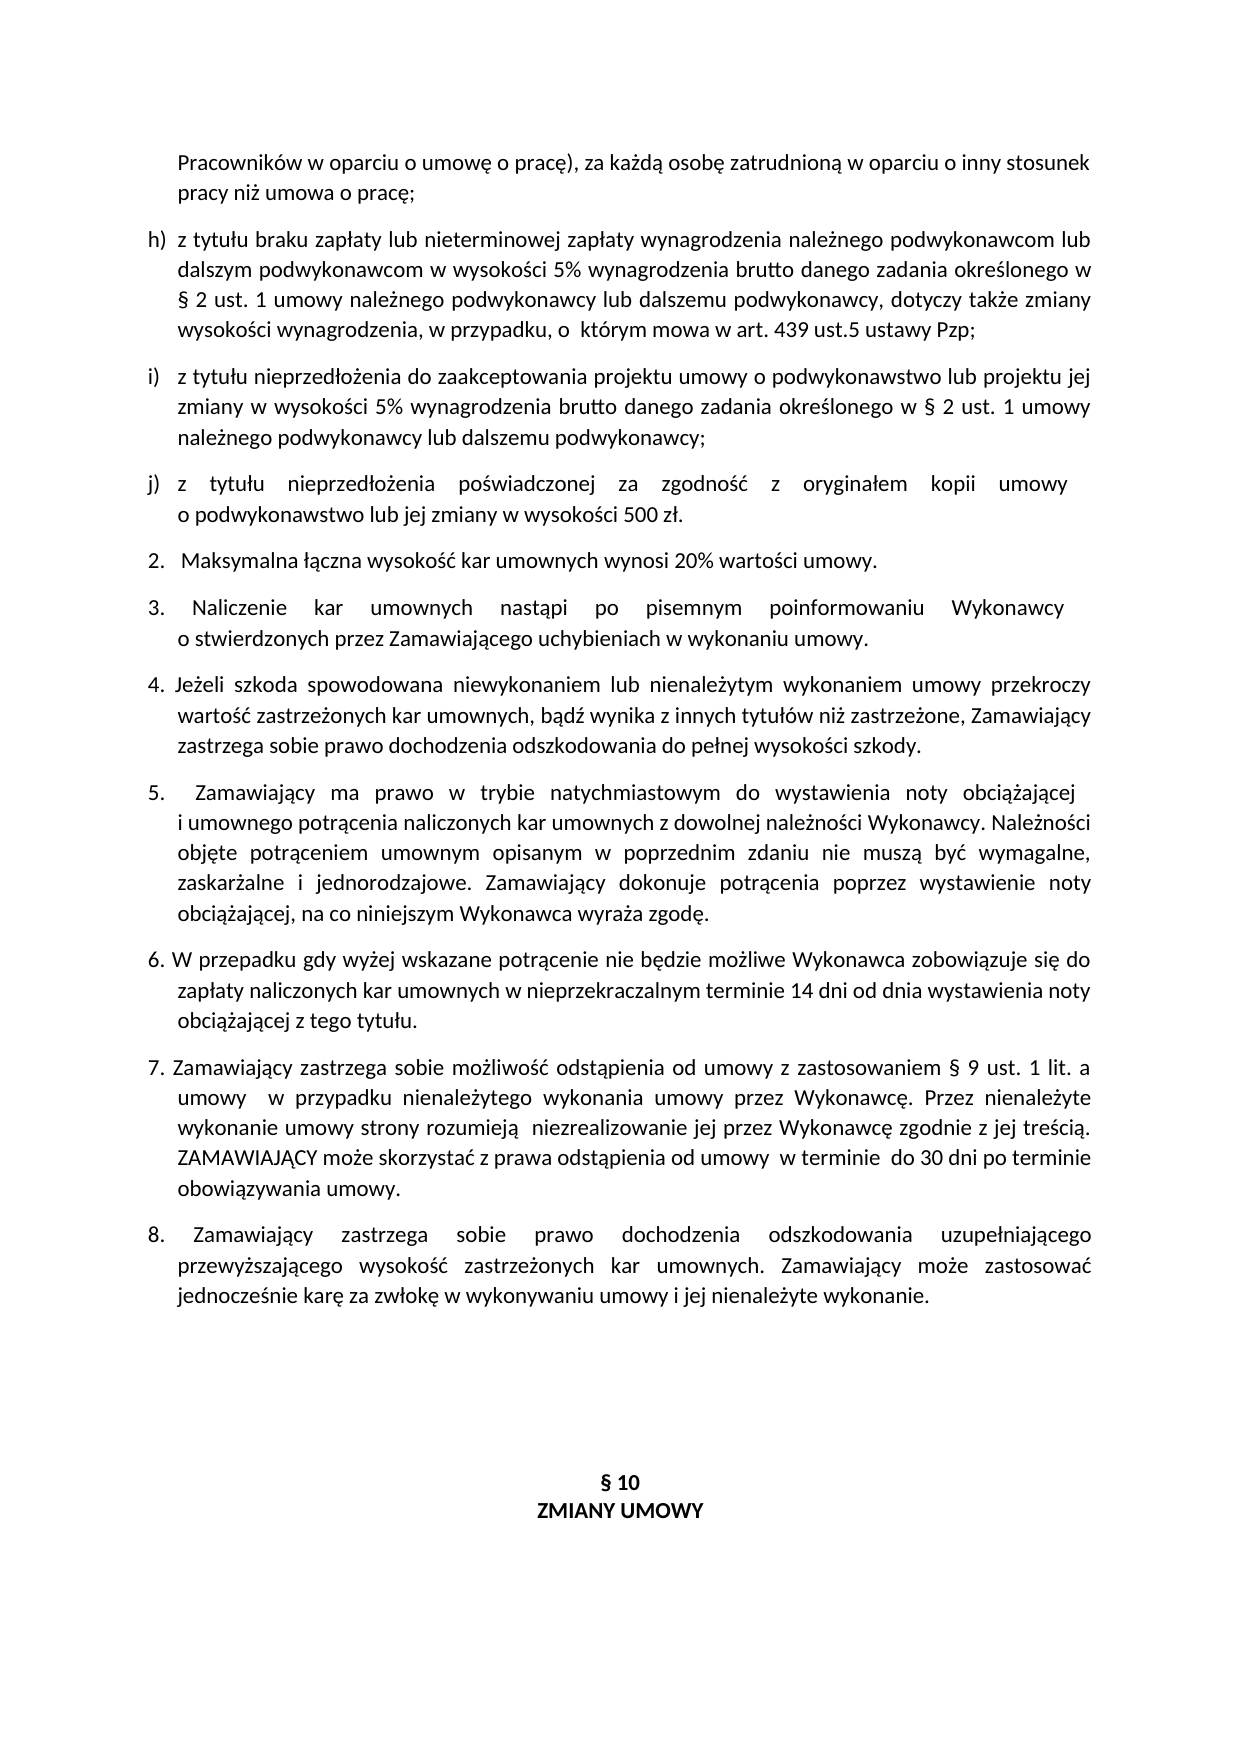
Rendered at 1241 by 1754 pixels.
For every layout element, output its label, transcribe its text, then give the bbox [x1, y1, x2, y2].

text 4. Jeżeli szkoda spowodowana niewykonaniem lub nienależytym wykonaniem umowy przekroczy wartość zastrzeżonych kar umownych, bądź wynika z innych tytułów niż zastrzeżone, Zamawiający zastrzega sobie prawo dochodzenia odszkodowania do pełnej wysokości szkody. [148, 671, 1093, 759]
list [148, 148, 1093, 206]
text 2. Maksymalna łączna wysokość kar umownych wynosi 20% wartości umowy. [148, 547, 1093, 574]
text 8. Zamawiający zastrzega sobie prawo dochodzenia odszkodowania uzupełniającego przewyższającego wysokość zastrzeżonych kar umownych. Zamawiający może zastosować jednocześnie karę za zwłokę w wykonywaniu umowy i jej nienależyte wykonanie. [148, 1221, 1093, 1309]
text 7. Zamawiający zastrzega sobie możliwość odstąpienia od umowy z zastosowaniem § 9 ust. 1 lit. a umowy w przypadku nienależytego wykonania umowy przez Wykonawcę. Przez nienależyte wykonanie umowy strony rozumieją niezrealizowanie jej przez Wykonawcę zgodnie z jej treścią. ZAMAWIAJĄCY może skorzystać z prawa odstąpienia od umowy w terminie do 30 dni po terminie obowiązywania umowy. [148, 1053, 1093, 1202]
text 5. Zamawiający ma prawo w trybie natychmiastowym do wystawienia noty obciążającej i umownego potrącenia naliczonych kar umownych z dowolnej należności Wykonawcy. Należności objęte potrąceniem umownym opisanym w poprzednim zdaniu nie muszą być wymagalne, zaskarżalne i jednorodzajowe. Zamawiający dokonuje potrącenia poprzez wystawienie noty obciążającej, na co niniejszym Wykonawca wyraża zgodę. [148, 778, 1093, 927]
list z tytułu nieprzedłożenia do zaakceptowania projektu umowy o podwykonawstwo lub projektu jej zmiany w wysokości 5% wynagrodzenia brutto danego zadania określonego w § 2 ust. 1 umowy należnego podwykonawcy lub dalszemu podwykonawcy; [148, 362, 1093, 451]
text ZMIANY UMOWY [148, 1496, 1093, 1524]
list z tytułu nieprzedłożenia poświadczonej za zgodność z oryginałem kopii umowy o podwykonawstwo lub jej zmiany w wysokości 500 zł. [148, 469, 1093, 528]
text § 10 [148, 1468, 1093, 1496]
text 3. Naliczenie kar umownych nastąpi po pisemnym poinformowaniu Wykonawcy o stwierdzonych przez Zamawiającego uchybieniach w wykonaniu umowy. [148, 593, 1093, 652]
text 6. W przepadku gdy wyżej wskazane potrącenie nie będzie możliwe Wykonawca zobowiązuje się do zapłaty naliczonych kar umownych w nieprzekraczalnym terminie 14 dni od dnia wystawienia noty obciążającej z tego tytułu. [148, 946, 1093, 1034]
list z tytułu braku zapłaty lub nieterminowej zapłaty wynagrodzenia należnego podwykonawcom lub dalszym podwykonawcom w wysokości 5% wynagrodzenia brutto danego zadania określonego w § 2 ust. 1 umowy należnego podwykonawcy lub dalszemu podwykonawcy, dotyczy także zmiany wysokości wynagrodzenia, w przypadku, o którym mowa w art. 439 ust.5 ustawy Pzp; [148, 225, 1093, 343]
